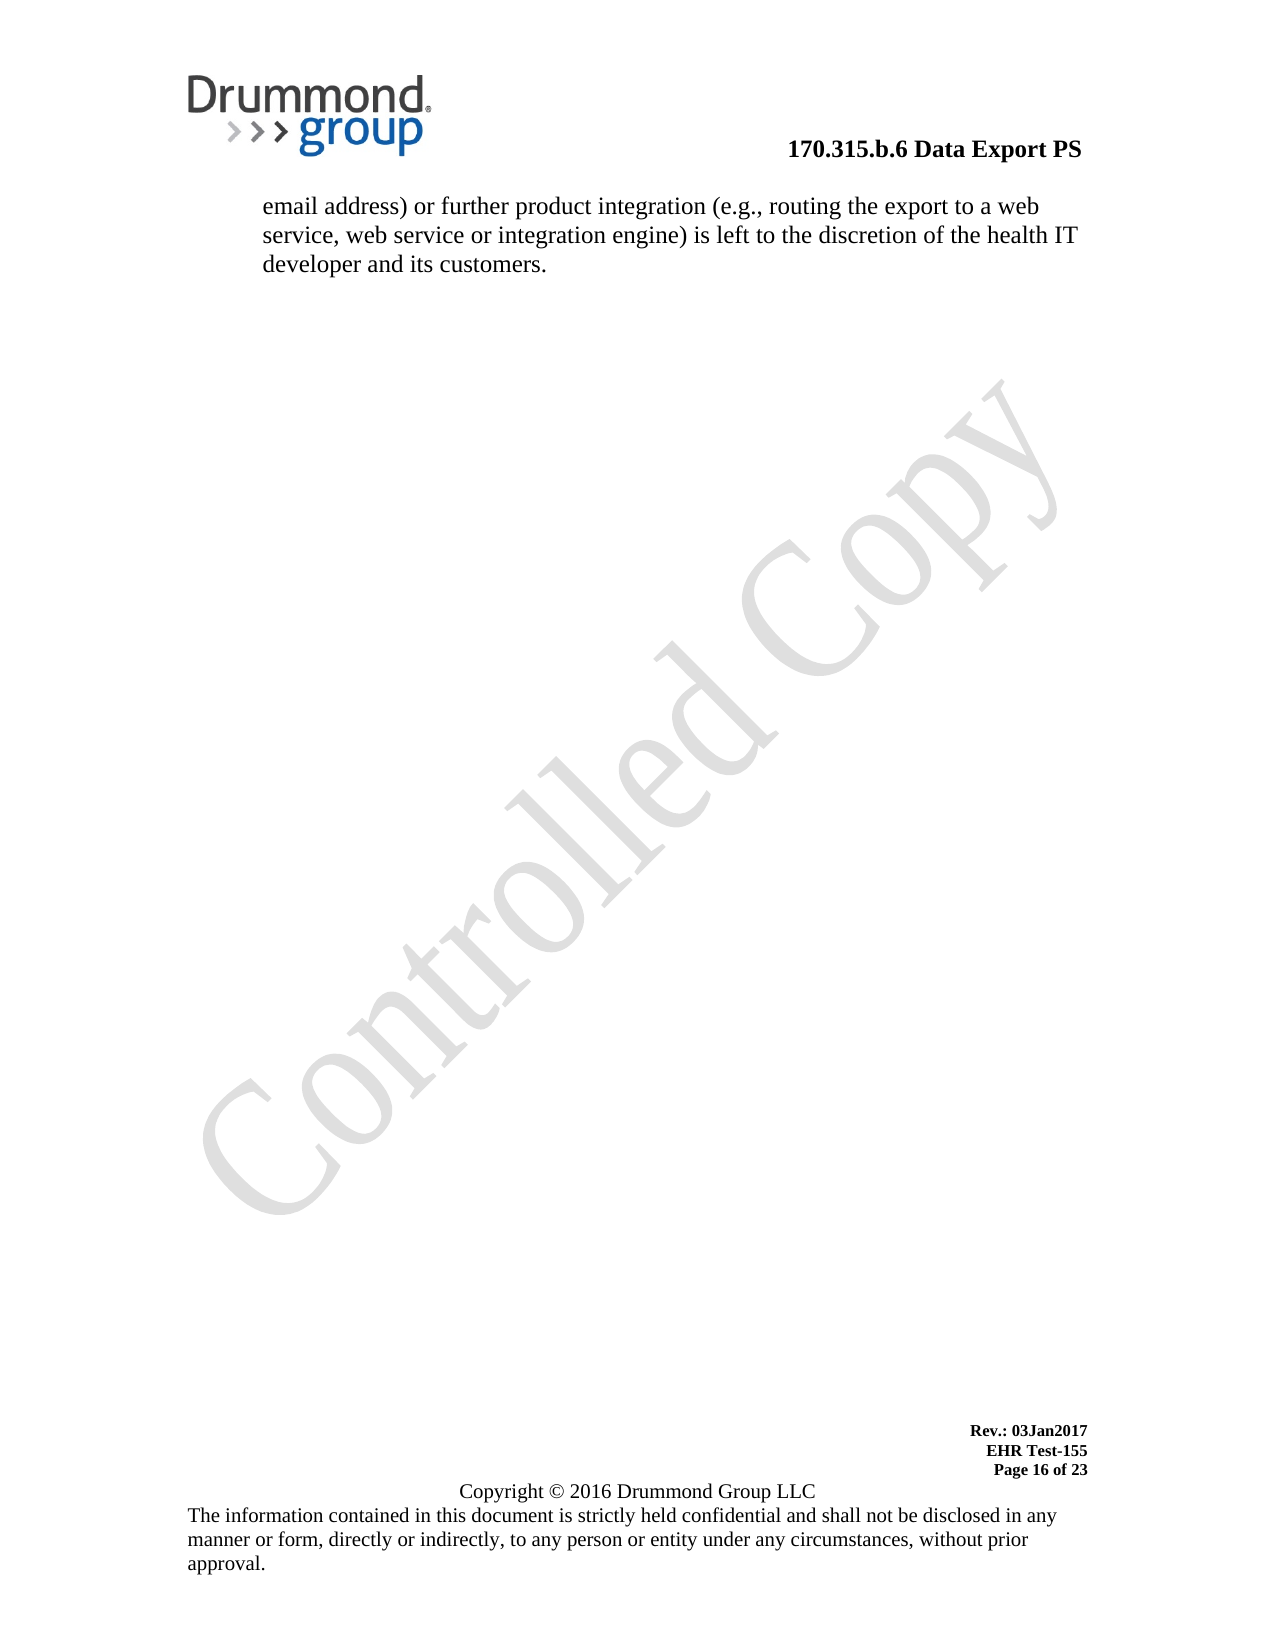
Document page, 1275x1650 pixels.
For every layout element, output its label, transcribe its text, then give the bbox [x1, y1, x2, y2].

picture [187, 75, 433, 157]
